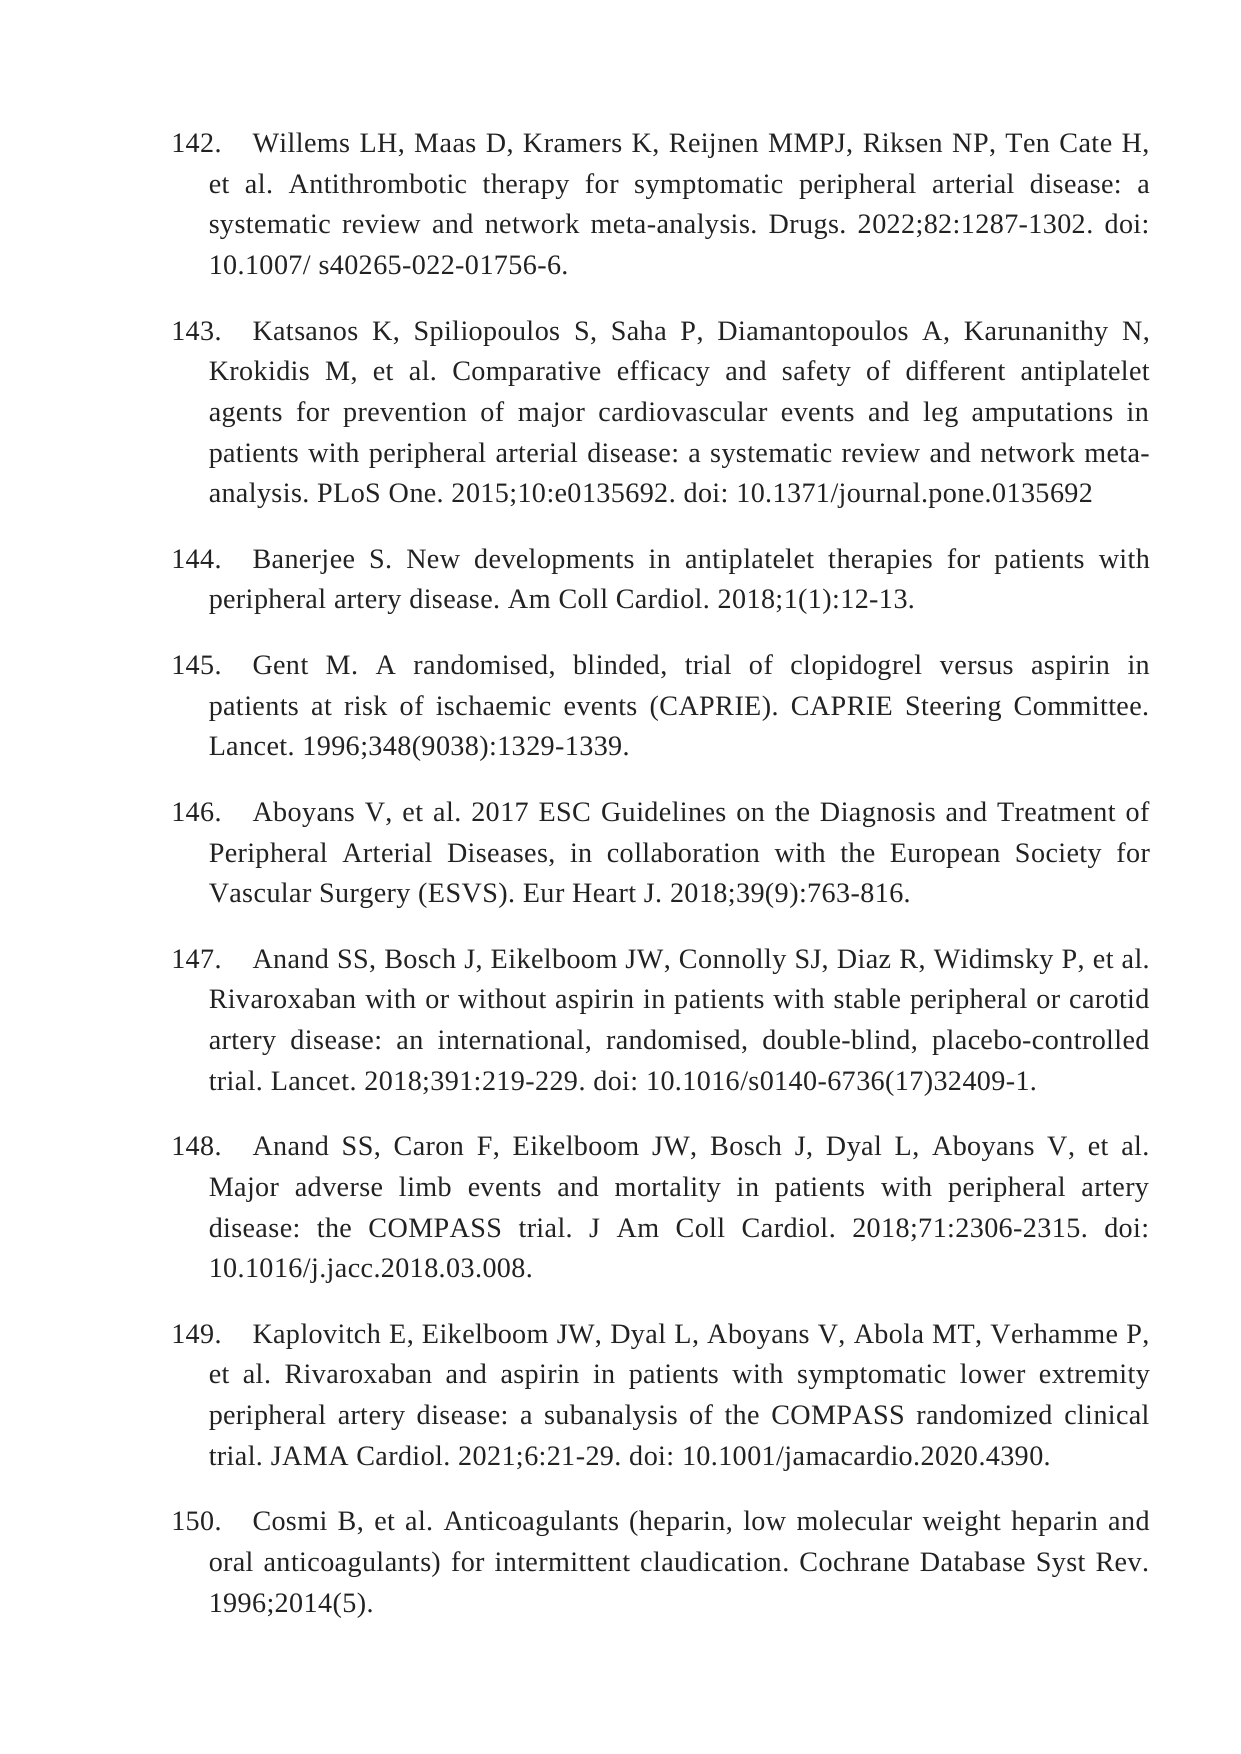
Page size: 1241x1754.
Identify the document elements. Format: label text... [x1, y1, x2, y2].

list Katsanos K, Spiliopoulos S, Saha P, Diamantopoulos A, Karunanithy N, Krokidis M, et al. Comparative efficacy and safety of different antiplatelet agents for prevention of major cardiovascular events and leg amputations in patients with peripheral arterial disease: a systematic review and network meta-analysis. PLoS One. 2015;10:e0135692. doi: 10.1371/journal.pone.0135692 [171, 306, 1152, 509]
list Anand SS, Caron F, Eikelboom JW, Bosch J, Dyal L, Aboyans V, et al. Major adverse limb events and mortality in patients with peripheral artery disease: the COMPASS trial. J Am Coll Cardiol. 2018;71:2306-2315. doi: 10.1016/j.jacc.2018.03.008. [171, 1121, 1152, 1284]
list Willems LH, Maas D, Kramers K, Reijnen MMPJ, Riksen NP, Ten Cate H, et al. Antithrombotic therapy for symptomatic peripheral arterial disease: a systematic review and network meta-analysis. Drugs. 2022;82:1287-1302. doi: 10.1007/ s40265-022-01756-6. [171, 118, 1152, 281]
list Cosmi B, et al. Anticoagulants (heparin, low molecular weight heparin and oral anticoagulants) for intermittent claudication. Cochrane Database Syst Rev. 1996;2014(5). [171, 1496, 1152, 1618]
list Aboyans V, et al. 2017 ESC Guidelines on the Diagnosis and Treatment of Peripheral Arterial Diseases, in collaboration with the European Society for Vascular Surgery (ESVS). Eur Heart J. 2018;39(9):763-816. [171, 787, 1152, 909]
list Anand SS, Bosch J, Eikelboom JW, Connolly SJ, Diaz R, Widimsky P, et al. Rivaroxaban with or without aspirin in patients with stable peripheral or carotid artery disease: an international, randomised, double-blind, placebo-controlled trial. Lancet. 2018;391:219-229. doi: 10.1016/s0140-6736(17)32409-1. [171, 934, 1152, 1096]
list Gent M. A randomised, blinded, trial of clopidogrel versus aspirin in patients at risk of ischaemic events (CAPRIE). CAPRIE Steering Committee. Lancet. 1996;348(9038):1329-1339. [171, 640, 1152, 762]
list Banerjee S. New developments in antiplatelet therapies for patients with peripheral artery disease. Am Coll Cardiol. 2018;1(1):12-13. [171, 534, 1152, 615]
list Kaplovitch E, Eikelboom JW, Dyal L, Aboyans V, Abola MT, Verhamme P, et al. Rivaroxaban and aspirin in patients with symptomatic lower extremity peripheral artery disease: a subanalysis of the COMPASS randomized clinical trial. JAMA Cardiol. 2021;6:21-29. doi: 10.1001/jamacardio.2020.4390. [171, 1309, 1152, 1471]
